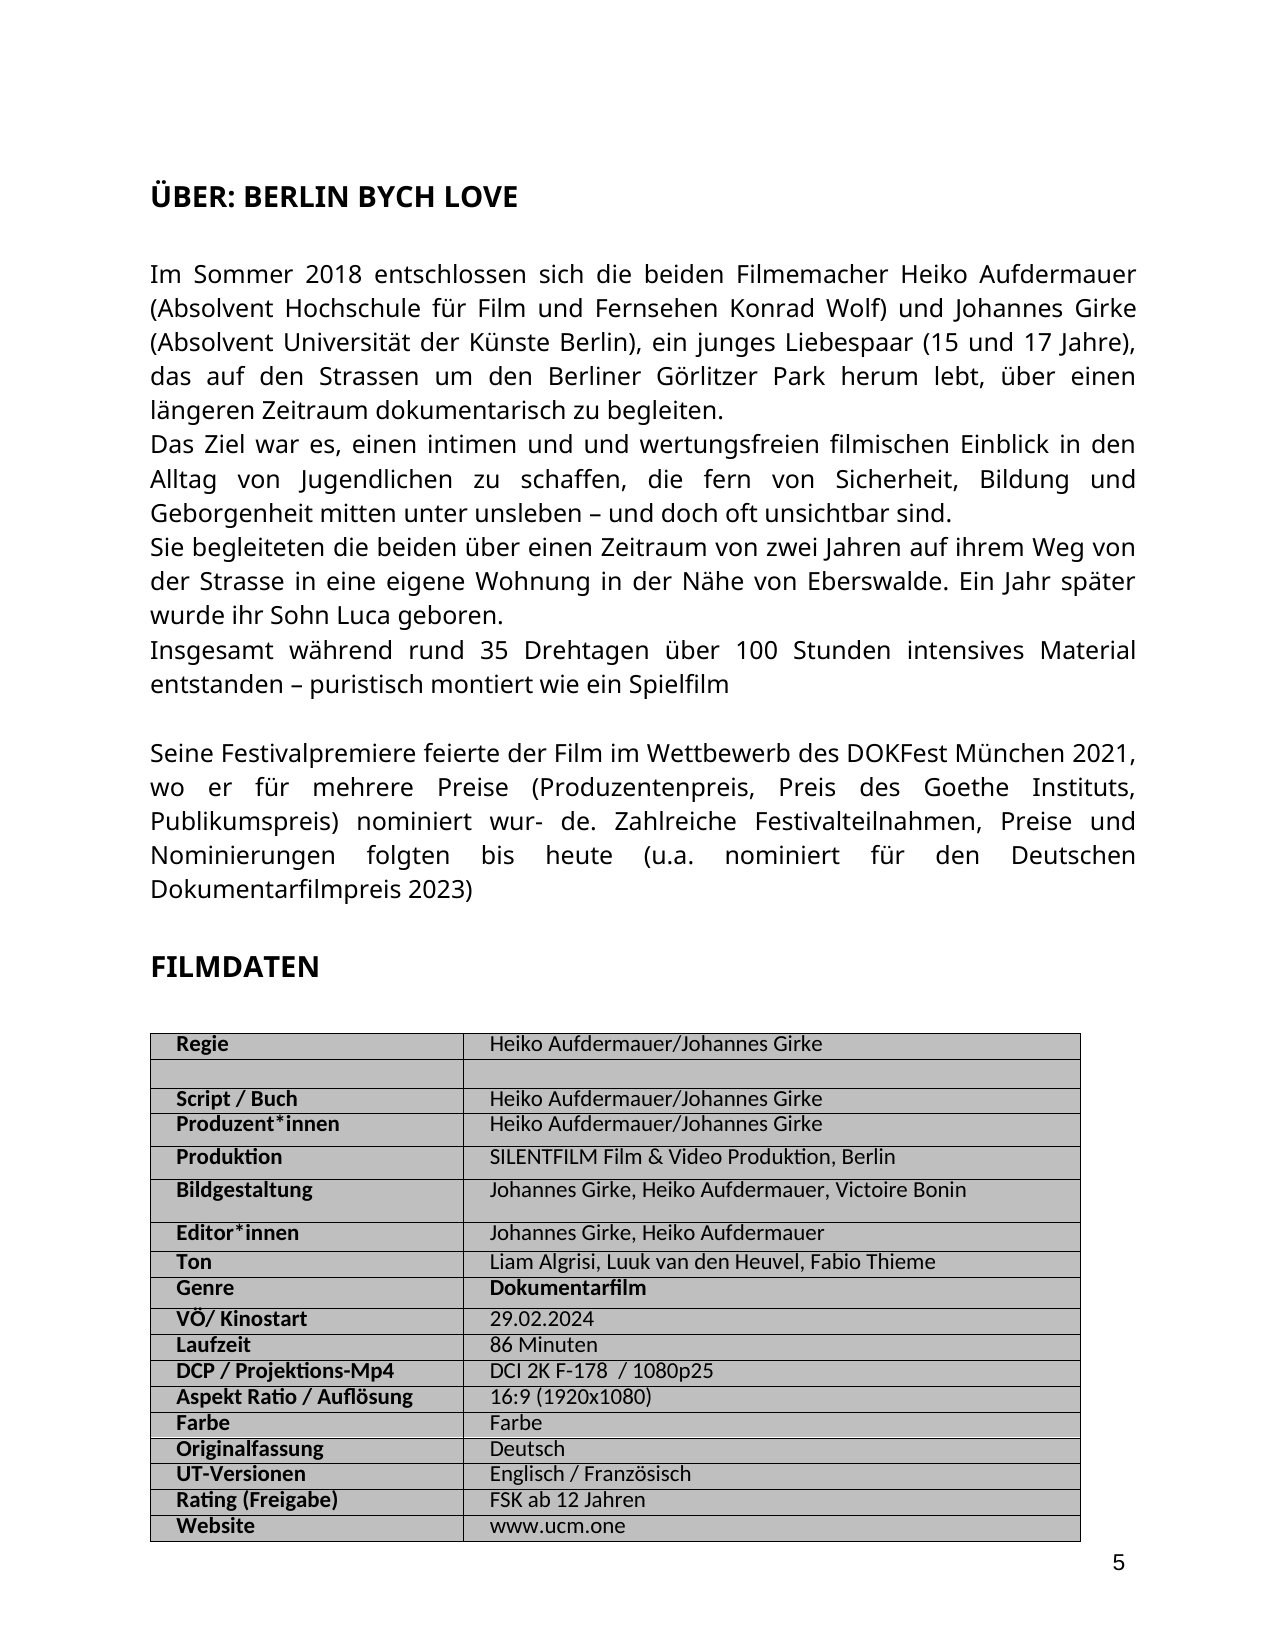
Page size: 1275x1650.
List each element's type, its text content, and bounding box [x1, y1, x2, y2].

table_cell Bildgestaltung [151, 1180, 463, 1222]
table_cell Produzent*innen [151, 1114, 463, 1146]
table_cell Heiko Aufdermauer/Johannes Girke [464, 1089, 1080, 1113]
table_cell Englisch / Französisch [464, 1464, 1080, 1489]
subtitle FILMDATEN [150, 946, 1125, 986]
table_header Heiko Aufdermauer/Johannes Girke [464, 1034, 1080, 1059]
table_cell Editor*innen [151, 1223, 463, 1251]
table_cell VÖ/ Kinostart [151, 1309, 463, 1334]
table_cell [151, 1060, 463, 1088]
table_cell Produktion [151, 1147, 463, 1179]
table_cell 86 Minuten [464, 1335, 1080, 1360]
table_cell Liam Algrisi, Luuk van den Heuvel, Fabio Thieme [464, 1252, 1080, 1277]
table_cell Rating (Freigabe) [151, 1490, 463, 1515]
text Im Sommer 2018 entschlossen sich die beiden Filmemacher Heiko Aufdermauer (Absolvent Hochschule für Film und Fernsehen Konrad Wolf) und Johannes Girke (Absolvent Universität der Künste Berlin), ein junges Liebespaar (15 und 17 Jahre), das auf den Strassen um den Berliner Görlitzer Park herum lebt, über einen längeren Zeitraum dokumentarisch zu begleiten. [150, 256, 1137, 427]
table_cell Farbe [464, 1413, 1080, 1437]
table_cell [464, 1060, 1080, 1088]
text Sie begleiteten die beiden über einen Zeitraum von zwei Jahren auf ihrem Weg von der Strasse in eine eigene Wohnung in der Nähe von Eberswalde. Ein Jahr später wurde ihr Sohn Luca geboren. [150, 530, 1137, 632]
table_cell FSK ab 12 Jahren [464, 1490, 1080, 1515]
text Das Ziel war es, einen intimen und und wertungsfreien filmischen Einblick in den Alltag von Jugendlichen zu schaffen, die fern von Sicherheit, Bildung und Geborgenheit mitten unter unsleben – und doch oft unsichtbar sind. [150, 427, 1137, 529]
table_cell Laufzeit [151, 1335, 463, 1360]
table_cell 16:9 (1920x1080) [464, 1387, 1080, 1412]
table_cell Originalfassung [151, 1439, 463, 1463]
table_cell Johannes Girke, Heiko Aufdermauer [464, 1223, 1080, 1251]
table_header Regie [151, 1034, 463, 1059]
table_cell Johannes Girke, Heiko Aufdermauer, Victoire Bonin [464, 1180, 1080, 1222]
table_cell Ton [151, 1252, 463, 1277]
table_cell Website [151, 1516, 463, 1541]
table_cell www.ucm.one [464, 1516, 1080, 1541]
table_cell Deutsch [464, 1439, 1080, 1463]
table_cell Heiko Aufdermauer/Johannes Girke [464, 1114, 1080, 1146]
table_cell Script / Buch [151, 1089, 463, 1113]
table_cell DCP / Projektions-Mp4 [151, 1361, 463, 1386]
table_cell UT-Versionen [151, 1464, 463, 1489]
subtitle ÜBER: BERLIN BYCH LOVE [150, 176, 1137, 216]
text Insgesamt während rund 35 Drehtagen über 100 Stunden intensives Material entstanden – puristisch montiert wie ein Spielfilm [150, 633, 1137, 701]
table_cell DCI 2K F-178 / 1080p25 [464, 1361, 1080, 1386]
table_cell Dokumentarfilm [464, 1278, 1080, 1308]
table_cell SILENTFILM Film & Video Produktion, Berlin [464, 1147, 1080, 1179]
table_cell Aspekt Ratio / Auflösung [151, 1387, 463, 1412]
table_cell Farbe [151, 1413, 463, 1437]
table_cell Genre [151, 1278, 463, 1308]
table_cell 29.02.2024 [464, 1309, 1080, 1334]
text Seine Festivalpremiere feierte der Film im Wettbewerb des DOKFest München 2021, wo er für mehrere Preise (Produzentenpreis, Preis des Goethe Instituts, Publikumspreis) nominiert wur- de. Zahlreiche Festivalteilnahmen, Preise und Nominierungen folgten bis heute (u.a. nominiert für den Deutschen Dokumentarfilmpreis 2023) [150, 736, 1137, 906]
